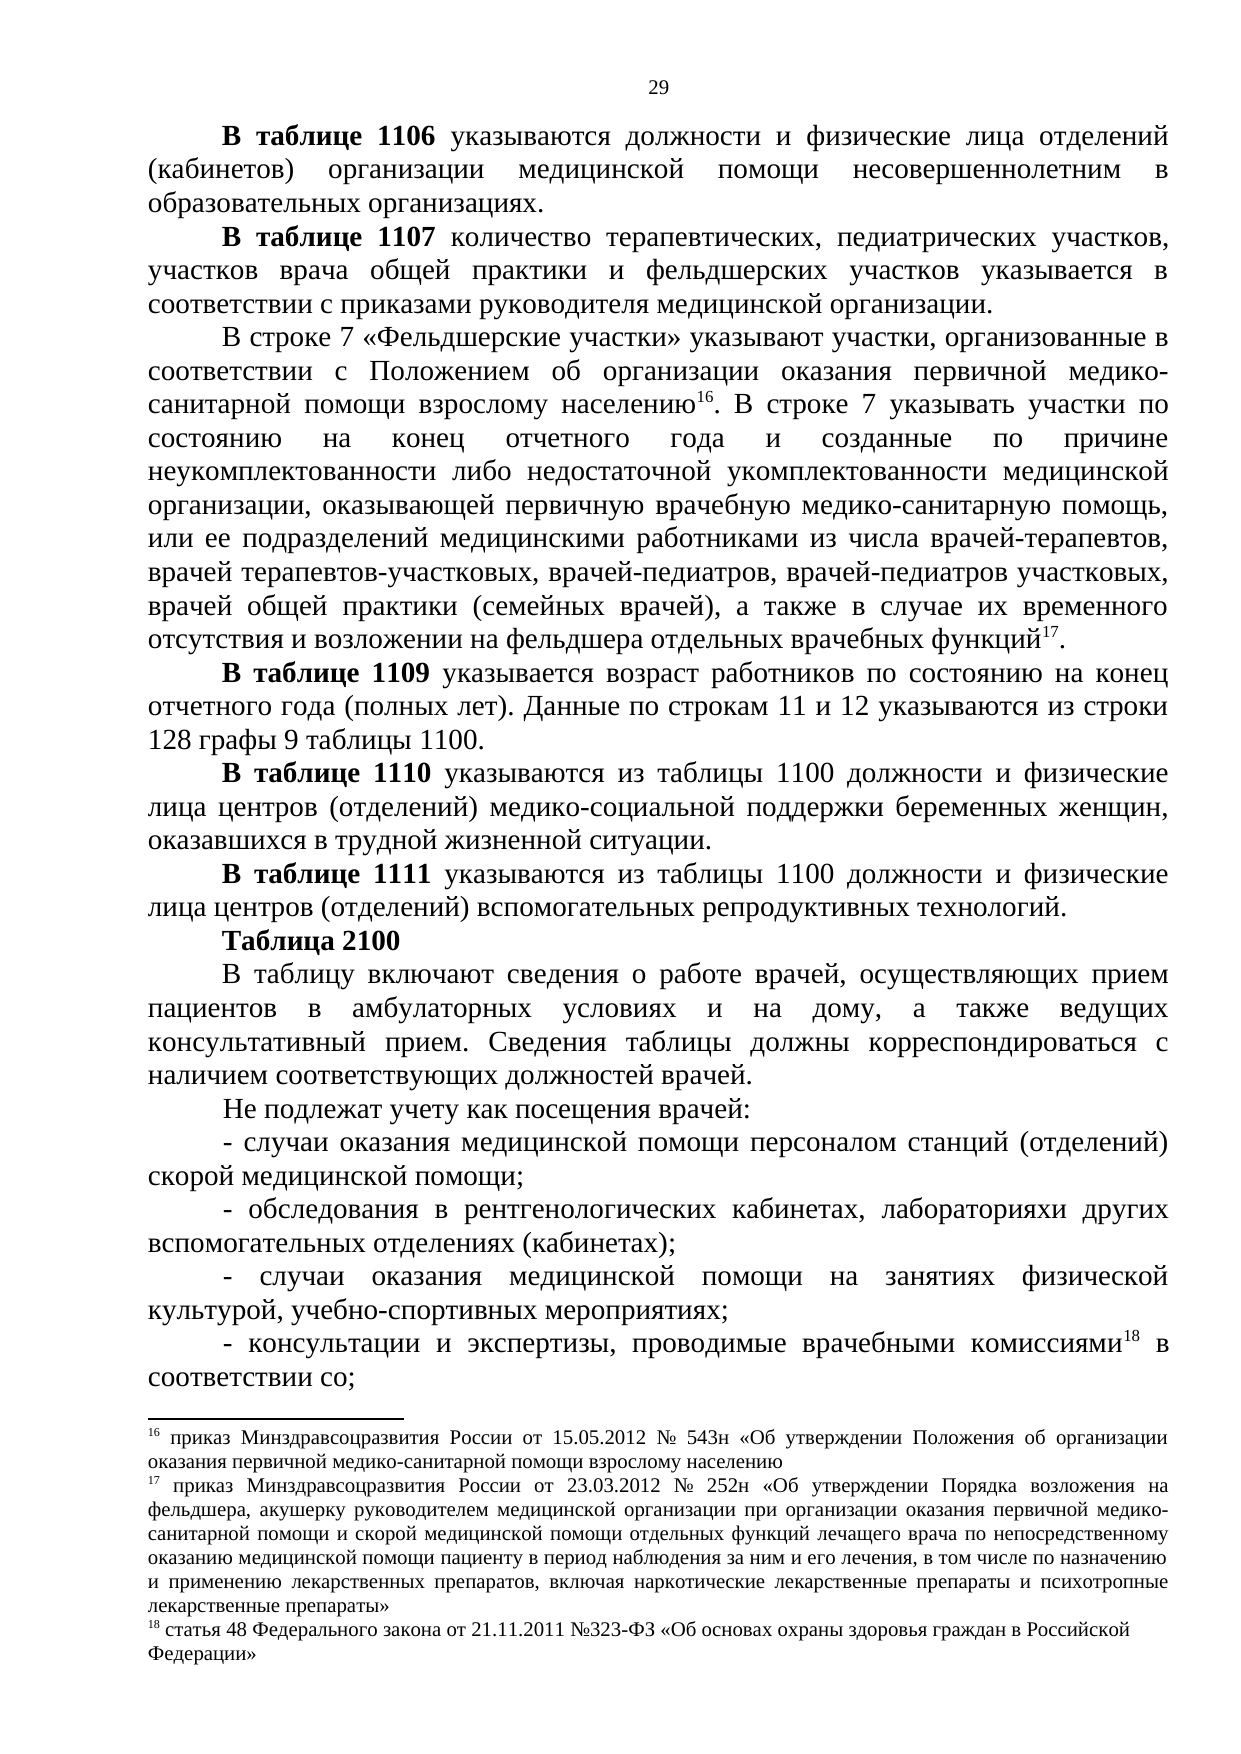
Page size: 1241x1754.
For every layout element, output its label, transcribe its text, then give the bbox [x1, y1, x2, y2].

text В таблице 1106 указываются должности и физические лица отделений (кабинетов) организации медицинской помощи несовершеннолетним в образовательных организациях. [148, 118, 1169, 219]
text В таблицу включают сведения о работе врачей, осуществляющих прием пациентов в амбулаторных условиях и на дому, а также ведущих консультативный прием. Сведения таблицы должны корреспондироваться с наличием соответствующих должностей врачей. [148, 957, 1169, 1091]
text - случаи оказания медицинской помощи персоналом станций (отделений) скорой медицинской помощи; [148, 1124, 1169, 1191]
text - обследования в рентгенологических кабинетах, лабораторияхи других вспомогательных отделениях (кабинетах); [148, 1191, 1169, 1258]
text - консультации и экспертизы, проводимые врачебными комиссиями в соответствии со; [148, 1326, 1169, 1393]
text В строке 7 «Фельдшерские участки» указывают участки, организованные в соответствии с Положением об организации оказания первичной медико-санитарной помощи взрослому населению. В строке 7 указывать участки по состоянию на конец отчетного года и созданные по причине неукомплектованности либо недостаточной укомплектованности медицинской организации, оказывающей первичную врачебную медико-санитарную помощь, или ее подразделений медицинскими работниками из числа врачей-терапевтов, врачей терапевтов-участковых, врачей-педиатров, врачей-педиатров участковых, врачей общей практики (семейных врачей), а также в случае их временного отсутствия и возложении на фельдшера отдельных врачебных функций. [148, 319, 1169, 655]
text В таблице 1107 количество терапевтических, педиатрических участков, участков врача общей практики и фельдшерских участков указывается в соответствии с приказами руководителя медицинской организации. [148, 219, 1169, 319]
text В таблице 1111 указываются из таблицы 1100 должности и физические лица центров (отделений) вспомогательных репродуктивных технологий. [148, 856, 1169, 923]
text В таблице 1109 указывается возраст работников по состоянию на конец отчетного года (полных лет). Данные по строкам 11 и 12 указываются из строки 128 графы 9 таблицы 1100. [148, 655, 1169, 755]
text - случаи оказания медицинской помощи на занятиях физической культурой, учебно-спортивных мероприятиях; [148, 1258, 1169, 1326]
text Не подлежат учету как посещения врачей: [148, 1091, 1169, 1124]
text Таблица 2100 [148, 923, 1169, 957]
text В таблице 1110 указываются из таблицы 1100 должности и физические лица центров (отделений) медико-социальной поддержки беременных женщин, оказавшихся в трудной жизненной ситуации. [148, 755, 1169, 856]
